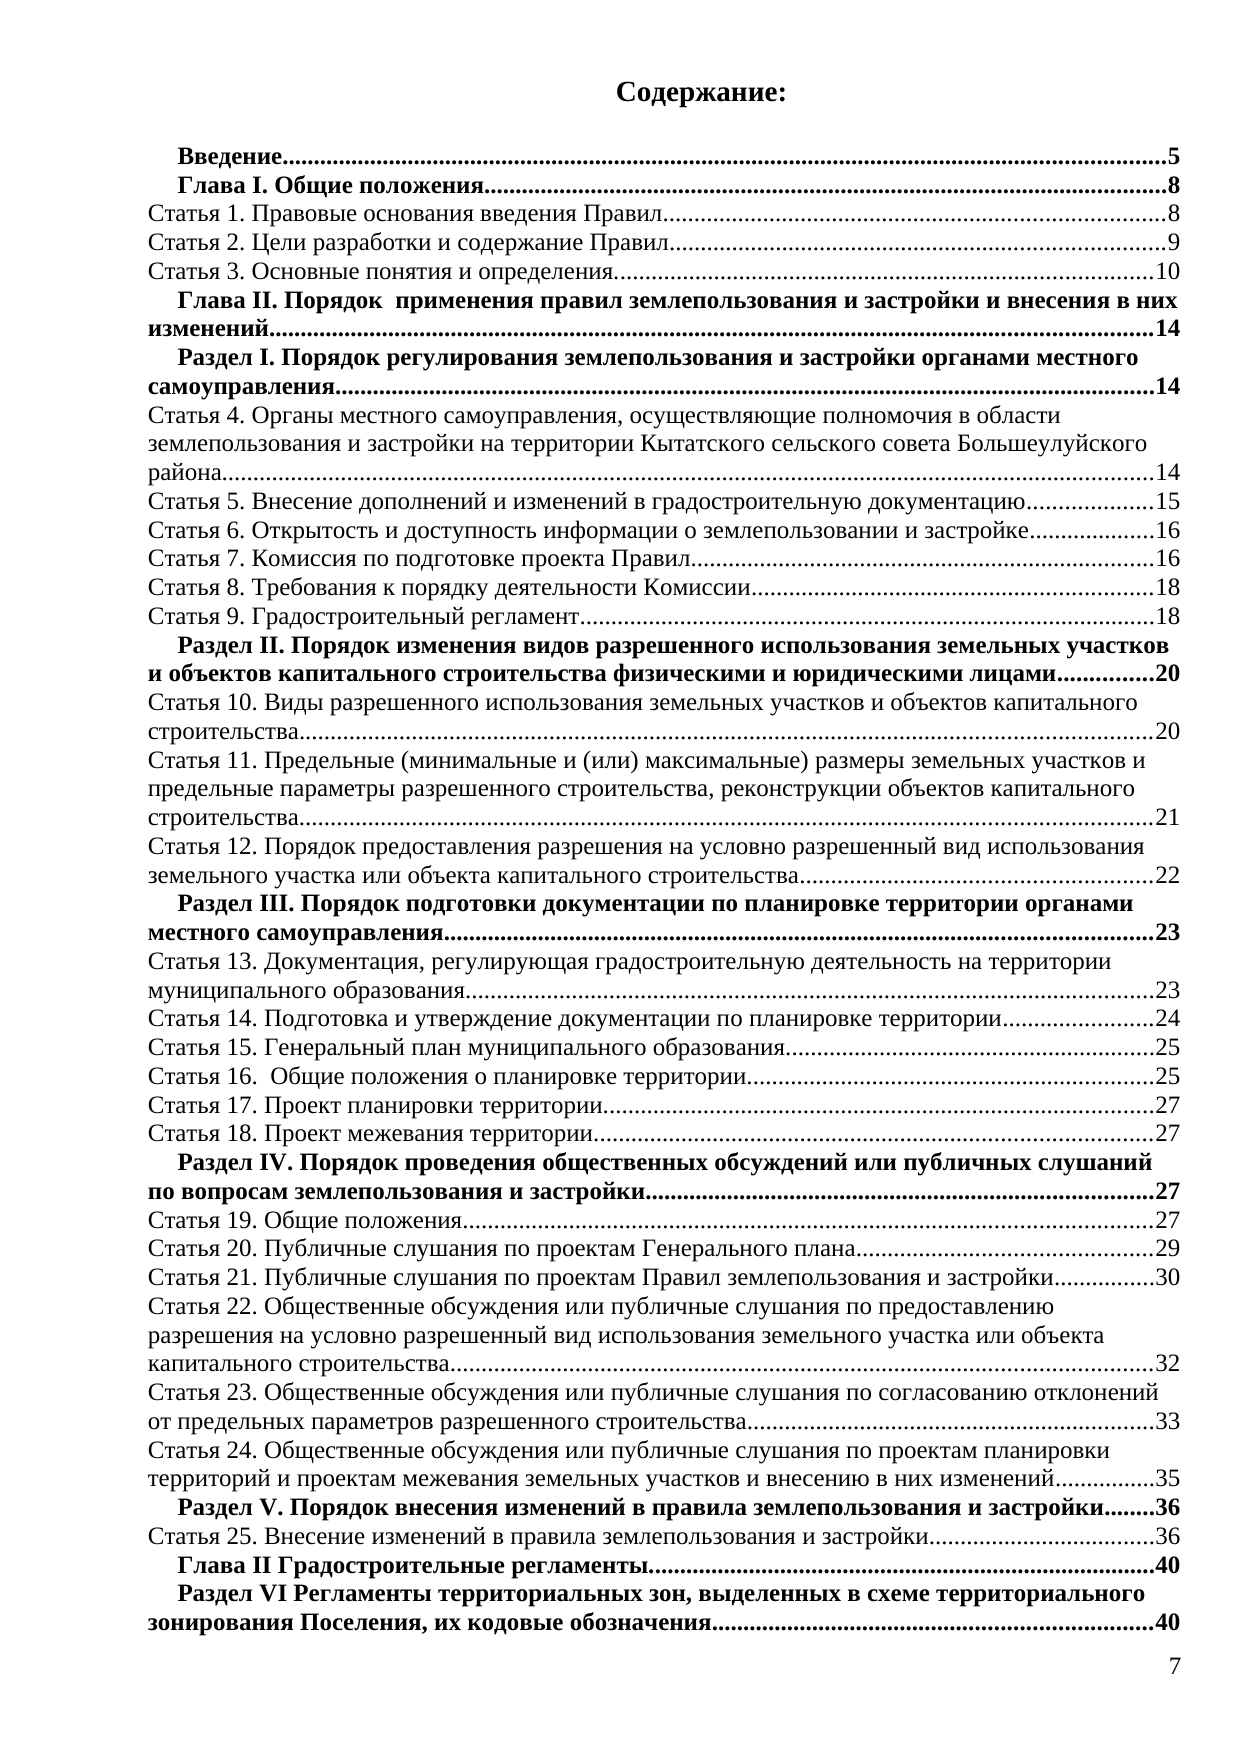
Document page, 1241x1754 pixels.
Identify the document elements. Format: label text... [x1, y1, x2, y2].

text Статья 13. Документация, регулирующая градостроительную деятельность на территории муниципального образования. 23 [148, 946, 1181, 1003]
text Статья 24. Общественные обсуждения или публичные слушания по проектам планировки территорий и проектам межевания земельных участков и внесению в них изменений 35 [148, 1435, 1181, 1492]
text Глава I. Общие положения 8 [148, 170, 1181, 198]
text Статья 1. Правовые основания введения Правил 8 [148, 198, 1181, 227]
text Раздел I. Порядок регулирования землепользования и застройки органами местного самоуправления 14 [148, 342, 1181, 400]
text Статья 22. Общественные обсуждения или публичные слушания по предоставлению разрешения на условно разрешенный вид использования земельного участка или объекта капитального строительства 32 [148, 1291, 1181, 1377]
text Введение 5 [148, 141, 1181, 170]
text Раздел II. Порядок изменения видов разрешенного использования земельных участков и объектов капитального строительства физическими и юридическими лицами 20 [148, 630, 1181, 687]
text Статья 7. Комиссия по подготовке проекта Правил 16 [148, 543, 1181, 572]
text Статья 20. Публичные слушания по проектам Генерального плана 29 [148, 1233, 1181, 1262]
text Статья 15. Генеральный план муниципального образования. 25 [148, 1032, 1181, 1061]
text Статья 8. Требования к порядку деятельности Комиссии 18 [148, 572, 1181, 601]
text Статья 23. Общественные обсуждения или публичные слушания по согласованию отклонений от предельных параметров разрешенного строительства 33 [148, 1377, 1181, 1435]
text Статья 5. Внесение дополнений и изменений в градостроительную документацию 15 [148, 486, 1181, 515]
text Глава II Градостроительные регламенты. 40 [148, 1550, 1181, 1578]
text Статья 12. Порядок предоставления разрешения на условно разрешенный вид использования земельного участка или объекта капитального строительства 22 [148, 831, 1181, 888]
text Статья 16. Общие положения о планировке территории. 25 [148, 1061, 1181, 1090]
text Статья 21. Публичные слушания по проектам Правил землепользования и застройки 30 [148, 1262, 1181, 1291]
text Статья 18. Проект межевания территории. 27 [148, 1118, 1181, 1147]
text Раздел V. Порядок внесения изменений в правила землепользования и застройки 36 [148, 1492, 1181, 1521]
text Статья 19. Общие положения 27 [148, 1205, 1181, 1233]
text Статья 11. Предельные (минимальные и (или) максимальные) размеры земельных участков и предельные параметры разрешенного строительства, реконструкции объектов капитального строительства 21 [148, 745, 1181, 831]
text Статья 9. Градостроительный регламент 18 [148, 601, 1181, 630]
text Статья 17. Проект планировки территории. 27 [148, 1090, 1181, 1118]
text Статья 4. Органы местного самоуправления, осуществляющие полномочия в области землепользования и застройки на территории Кытатского сельского совета Большеулуйского района 14 [148, 400, 1181, 486]
text Статья 25. Внесение изменений в правила землепользования и застройки 36 [148, 1521, 1181, 1550]
text Статья 2. Цели разработки и содержание Правил 9 [148, 227, 1181, 256]
text Статья 3. Основные понятия и определения. 10 [148, 256, 1181, 285]
text Статья 10. Виды разрешенного использования земельных участков и объектов капитального строительства. 20 [148, 687, 1181, 745]
text Раздел IV. Порядок проведения общественных обсуждений или публичных слушаний по вопросам землепользования и застройки 27 [148, 1147, 1181, 1205]
text Глава II. Порядок применения правил землепользования и застройки и внесения в них изменений 14 [148, 285, 1181, 342]
text Раздел III. Порядок подготовки документации по планировке территории органами местного самоуправления 23 [148, 888, 1181, 946]
text Содержание: [148, 74, 1181, 107]
text Статья 14. Подготовка и утверждение документации по планировке территории 24 [148, 1003, 1181, 1032]
text Статья 6. Открытость и доступность информации о землепользовании и застройке 16 [148, 515, 1181, 543]
text Раздел VI Регламенты территориальных зон, выделенных в схеме территориального зонирования Поселения, их кодовые обозначения 40 [148, 1578, 1181, 1636]
